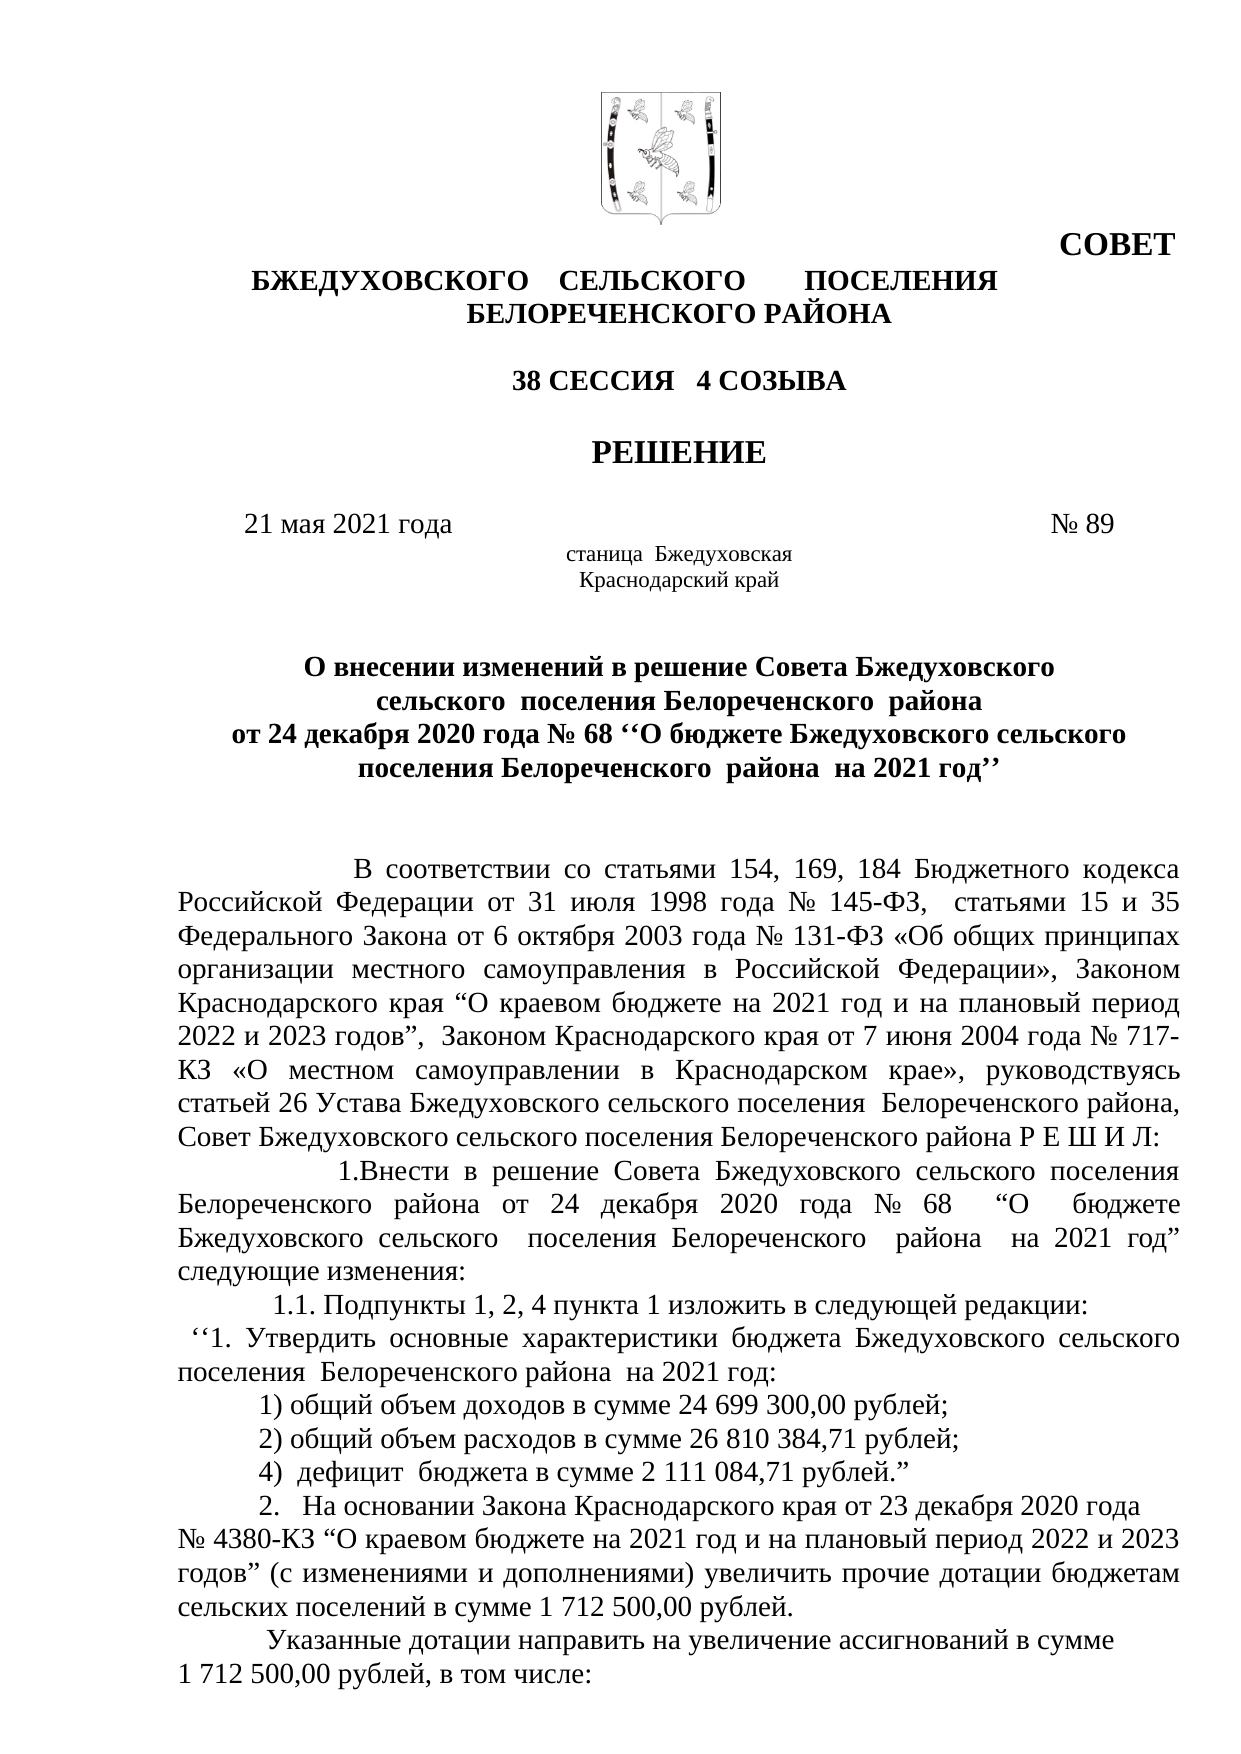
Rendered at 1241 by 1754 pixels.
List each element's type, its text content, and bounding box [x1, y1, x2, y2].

text Указанные дотации направить на увеличение ассигнований в сумме [177, 1622, 1181, 1656]
title СОВЕТ БЖЕДУХОВСКОГО СЕЛЬСКОГО ПОСЕЛЕНИЯ [251, 224, 1181, 296]
text сельского поселения Белореченского района [177, 683, 1181, 717]
text 4) дефицит бюджета в сумме 2 111 084,71 рублей.” [177, 1454, 1181, 1488]
text 2) общий объем расходов в сумме 26 810 384,71 рублей; [177, 1421, 1181, 1454]
text 1.1. Подпункты 1, 2, 4 пункта 1 изложить в следующей редакции: [177, 1287, 1181, 1320]
text 38 СЕССИЯ 4 СОЗЫВА [177, 363, 1181, 397]
text 1) общий объем доходов в сумме 24 699 300,00 рублей; [177, 1387, 1181, 1421]
text от 24 декабря 2020 года № 68 ‘‘О бюджете Бжедуховского сельского поселения Белореченского района на 2021 год’’ [177, 717, 1181, 784]
subtitle В соответствии со статьями 154, 169, 184 Бюджетного кодекса Российской Федерации от 31 июля 1998 года № 145-ФЗ, статьями 15 и 35 Федерального Закона от 6 октября 2003 года № 131-ФЗ «Об общих принципах организации местного самоуправления в Российской Федерации», Законом Краснодарского края “О краевом бюджете на 2021 год и на плановый период 2022 и 2023 годов”, Законом Краснодарского края от 7 июня 2004 года № 717-КЗ «О местном самоуправлении в Краснодарском крае», руководствуясь статьей 26 Устава Бжедуховского сельского поселения Белореченского района, Совет Бжедуховского сельского поселения Белореченского района Р Е Ш И Л: [177, 851, 1181, 1153]
text РЕШЕНИЕ [177, 432, 1181, 471]
text № 4380-КЗ “О краевом бюджете на 2021 год и на плановый период 2022 и 2023 годов” (с изменениями и дополнениями) увеличить прочие дотации бюджетам сельских поселений в сумме 1 712 500,00 рублей. [177, 1522, 1181, 1622]
text 2. На основании Закона Краснодарского края от 23 декабря 2020 года [177, 1488, 1181, 1522]
text станица Бжедуховская [177, 540, 1181, 566]
text ‘‘1. Утвердить основные характеристики бюджета Бжедуховского сельского поселения Белореченского района на 2021 год: [177, 1320, 1181, 1387]
text 21 мая 2021 года № 89 [177, 506, 1181, 540]
text 1.Внести в решение Совета Бжедуховского сельского поселения Белореченского района от 24 декабря 2020 года № 68 “О бюджете Бжедуховского сельского поселения Белореченского района на 2021 год” следующие изменения: [177, 1153, 1181, 1287]
text БЕЛОРЕЧЕНСКОГО РАЙОНА [177, 296, 1181, 330]
text 1 712 500,00 рублей, в том числе: [177, 1656, 1181, 1689]
text Краснодарский край [177, 566, 1181, 593]
text О внесении изменений в решение Совета Бжедуховского [177, 649, 1181, 683]
picture [601, 92, 721, 225]
